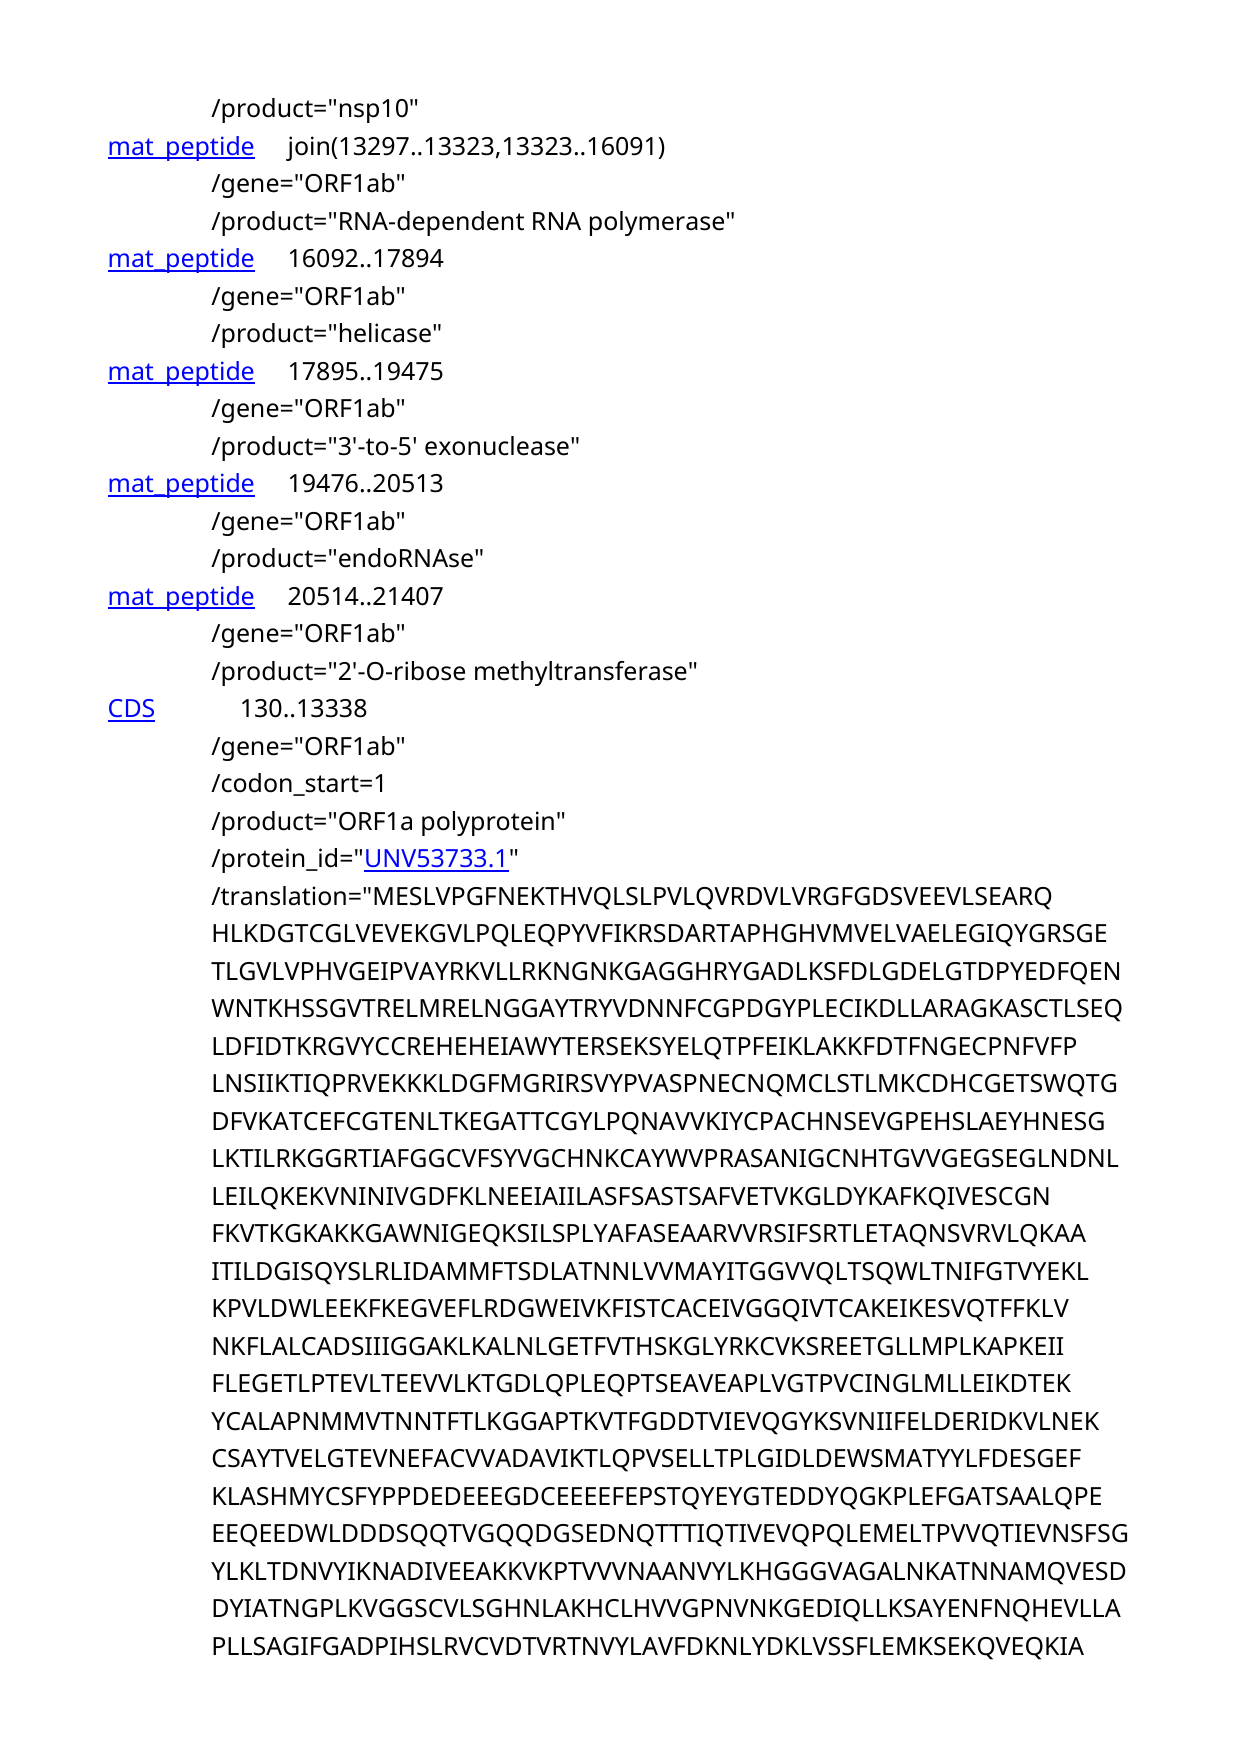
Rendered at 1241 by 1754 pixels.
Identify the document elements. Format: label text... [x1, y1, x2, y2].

text KPVLDWLEEKFKEGVEFLRDGWEIVKFISTCACEIVGGQIVTCAKEIKESVQTFFKLV [75, 1289, 1165, 1327]
text ITILDGISQYSLRLIDAMMFTSDLATNNLVVMAYITGGVVQLTSQWLTNIFGTVYEKL [75, 1252, 1165, 1289]
text KLASHMYCSFYPPDEDEEEGDCEEEEFEPSTQYEYGTEDDYQGKPLEFGATSAALQPE [75, 1477, 1165, 1514]
text CDS 130..13338 [75, 689, 1165, 727]
text mat_peptide 19476..20513 [75, 464, 1165, 502]
text LKTILRKGGRTIAFGGCVFSYVGCHNKCAYWVPRASANIGCNHTGVVGEGSEGLNDNL [75, 1139, 1165, 1177]
text mat_peptide 20514..21407 [75, 577, 1165, 614]
text mat_peptide 17895..19475 [75, 352, 1165, 389]
text TLGVLVPHVGEIPVAYRKVLLRKNGNKGAGGHRYGADLKSFDLGDELGTDPYEDFQEN [75, 952, 1165, 989]
text NKFLALCADSIIIGGAKLKALNLGETFVTHSKGLYRKCVKSREETGLLMPLKAPKEII [75, 1327, 1165, 1364]
text /product="endoRNAse" [75, 539, 1165, 577]
text /gene="ORF1ab" [75, 389, 1165, 427]
text LEILQKEKVNINIVGDFKLNEEIAIILASFSASTSAFVETVKGLDYKAFKQIVESCGN [75, 1177, 1165, 1214]
text FKVTKGKAKKGAWNIGEQKSILSPLYAFASEAARVVRSIFSRTLETAQNSVRVLQKAA [75, 1214, 1165, 1252]
text WNTKHSSGVTRELMRELNGGAYTRYVDNNFCGPDGYPLECIKDLLARAGKASCTLSEQ [75, 989, 1165, 1027]
text /gene="ORF1ab" [75, 277, 1165, 314]
text DYIATNGPLKVGGSCVLSGHNLAKHCLHVVGPNVNKGEDIQLLKSAYENFNQHEVLLA [75, 1589, 1165, 1627]
text /product="RNA-dependent RNA polymerase" [75, 202, 1165, 239]
text /translation="MESLVPGFNEKTHVQLSLPVLQVRDVLVRGFGDSVEEVLSEARQ [75, 877, 1165, 914]
text /gene="ORF1ab" [75, 727, 1165, 764]
text /gene="ORF1ab" [75, 164, 1165, 202]
text /gene="ORF1ab" [75, 614, 1165, 652]
text CSAYTVELGTEVNEFACVVADAVIKTLQPVSELLTPLGIDLDEWSMATYYLFDESGEF [75, 1439, 1165, 1477]
text /product="3'-to-5' exonuclease" [75, 427, 1165, 464]
text FLEGETLPTEVLTEEVVLKTGDLQPLEQPTSEAVEAPLVGTPVCINGLMLLEIKDTEK [75, 1364, 1165, 1402]
text DFVKATCEFCGTENLTKEGATTCGYLPQNAVVKIYCPACHNSEVGPEHSLAEYHNESG [75, 1102, 1165, 1139]
text /product="2'-O-ribose methyltransferase" [75, 652, 1165, 689]
text PLLSAGIFGADPIHSLRVCVDTVRTNVYLAVFDKNLYDKLVSSFLEMKSEKQVEQKIA [75, 1627, 1165, 1664]
text /gene="ORF1ab" [75, 502, 1165, 539]
text /product="helicase" [75, 314, 1165, 352]
text LNSIIKTIQPRVEKKKLDGFMGRIRSVYPVASPNECNQMCLSTLMKCDHCGETSWQTG [75, 1064, 1165, 1102]
text mat_peptide 16092..17894 [75, 239, 1165, 277]
text YCALAPNMMVTNNTFTLKGGAPTKVTFGDDTVIEVQGYKSVNIIFELDERIDKVLNEK [75, 1402, 1165, 1439]
text /protein_id="UNV53733.1" [75, 839, 1165, 877]
text EEQEEDWLDDDSQQTVGQQDGSEDNQTTTIQTIVEVQPQLEMELTPVVQTIEVNSFSG [75, 1514, 1165, 1552]
text /codon_start=1 [75, 764, 1165, 802]
text LDFIDTKRGVYCCREHEHEIAWYTERSEKSYELQTPFEIKLAKKFDTFNGECPNFVFP [75, 1027, 1165, 1064]
text HLKDGTCGLVEVEKGVLPQLEQPYVFIKRSDARTAPHGHVMVELVAELEGIQYGRSGE [75, 914, 1165, 952]
text /product="nsp10" [75, 89, 1165, 127]
text mat_peptide join(13297..13323,13323..16091) [75, 127, 1165, 164]
text /product="ORF1a polyprotein" [75, 802, 1165, 839]
text YLKLTDNVYIKNADIVEEAKKVKPTVVVNAANVYLKHGGGVAGALNKATNNAMQVESD [75, 1552, 1165, 1589]
